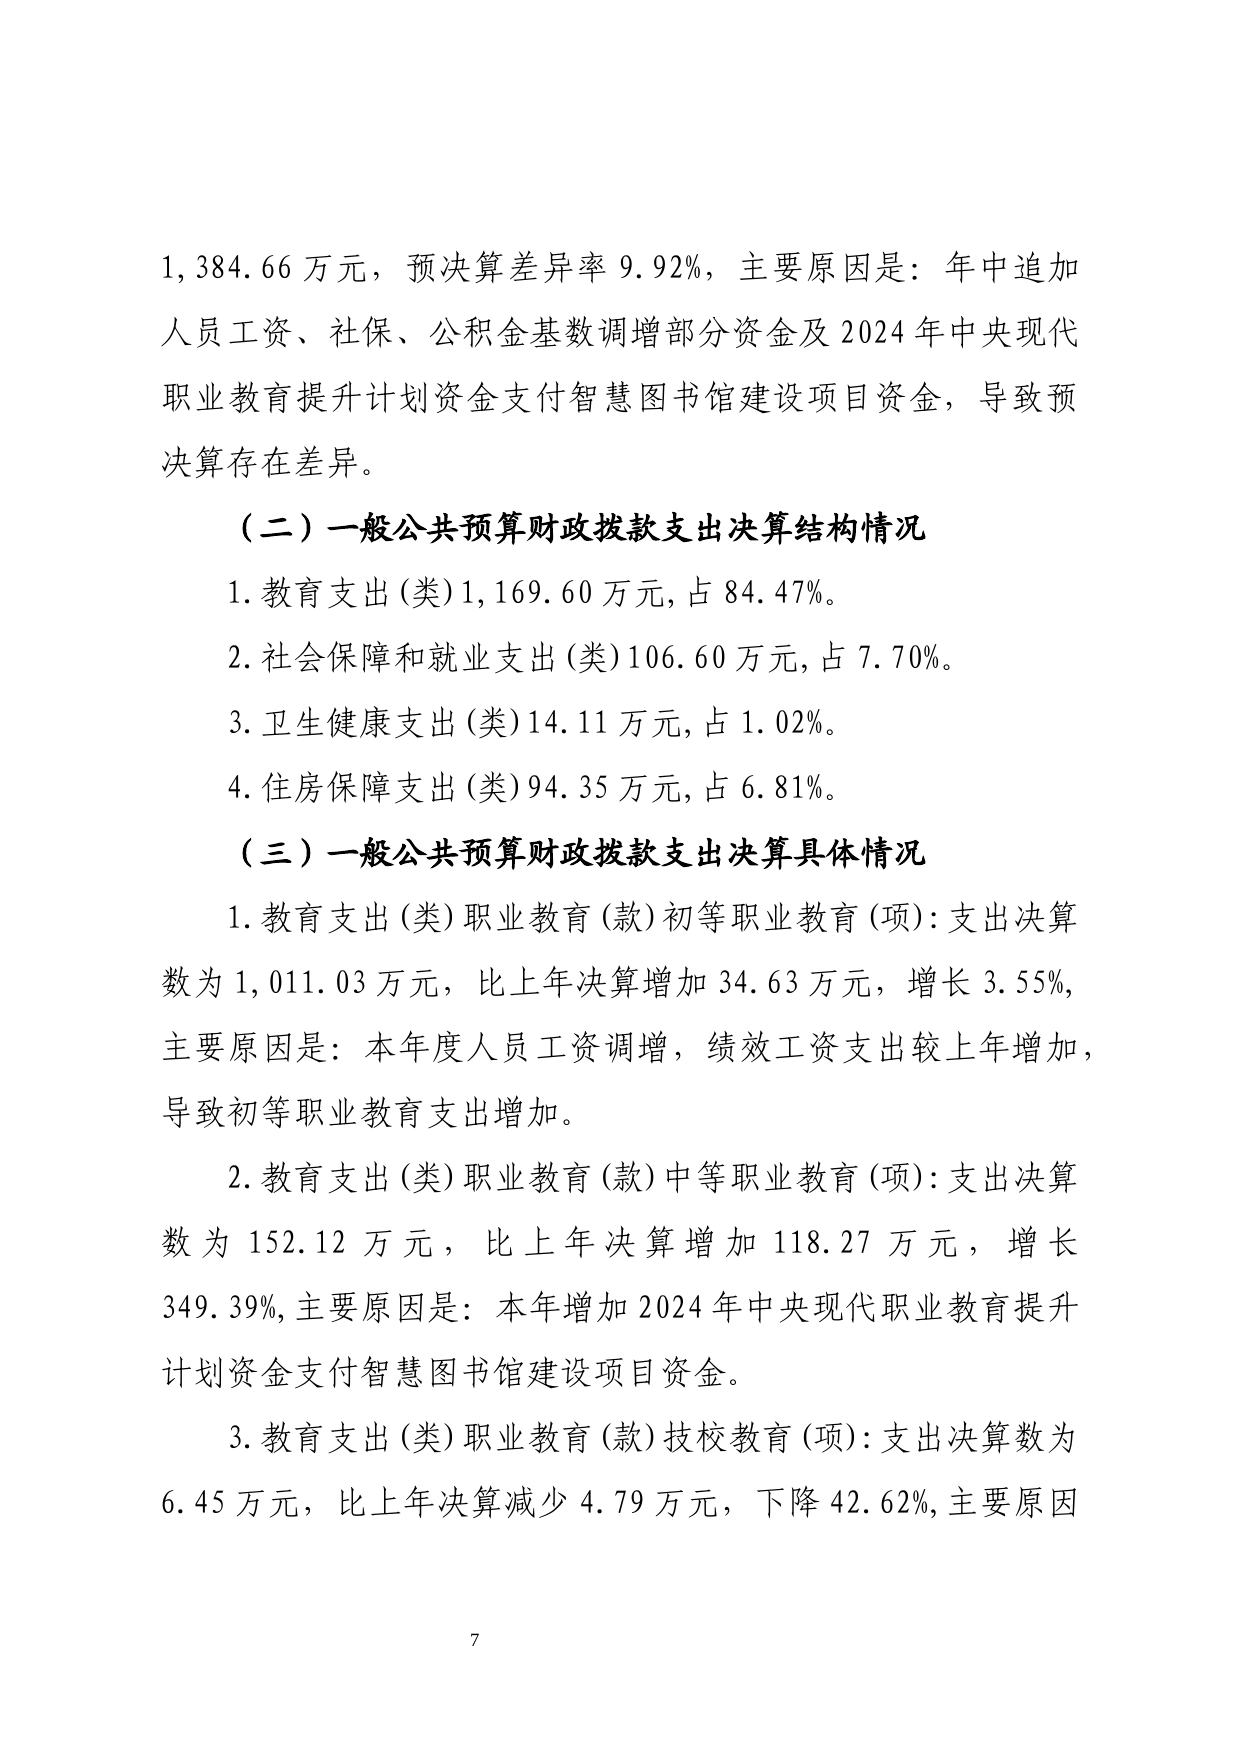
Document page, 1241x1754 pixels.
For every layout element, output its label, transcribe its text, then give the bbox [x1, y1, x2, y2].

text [159, 233, 1081, 493]
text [159, 1403, 1081, 1533]
text 2.教育支出(类)职业教育(款)中等职业教育(项):支出决算数为152.12万元，比上年决算增加118.27万元，增长349.39%,主要原因是：本年增加2024年中央现代职业教育提升计划资金支付智慧图书馆建设项目资金。 [159, 1143, 1081, 1403]
text 4.住房保障支出(类)94.35万元,占6.81%。 [159, 753, 1081, 818]
text 1.教育支出(类)1,169.60万元,占84.47%。 [159, 558, 1081, 623]
text （二）一般公共预算财政拨款支出决算结构情况 [159, 493, 1081, 558]
text （三）一般公共预算财政拨款支出决算具体情况 [159, 818, 1081, 883]
text 2.社会保障和就业支出(类)106.60万元,占7.70%。 [159, 623, 1081, 688]
text 1.教育支出(类)职业教育(款)初等职业教育(项):支出决算数为1,011.03万元，比上年决算增加34.63万元，增长3.55%,主要原因是：本年度人员工资调增，绩效工资支出较上年增加，导致初等职业教育支出增加。 [159, 883, 1081, 1143]
text 3.卫生健康支出(类)14.11万元,占1.02%。 [159, 688, 1081, 753]
